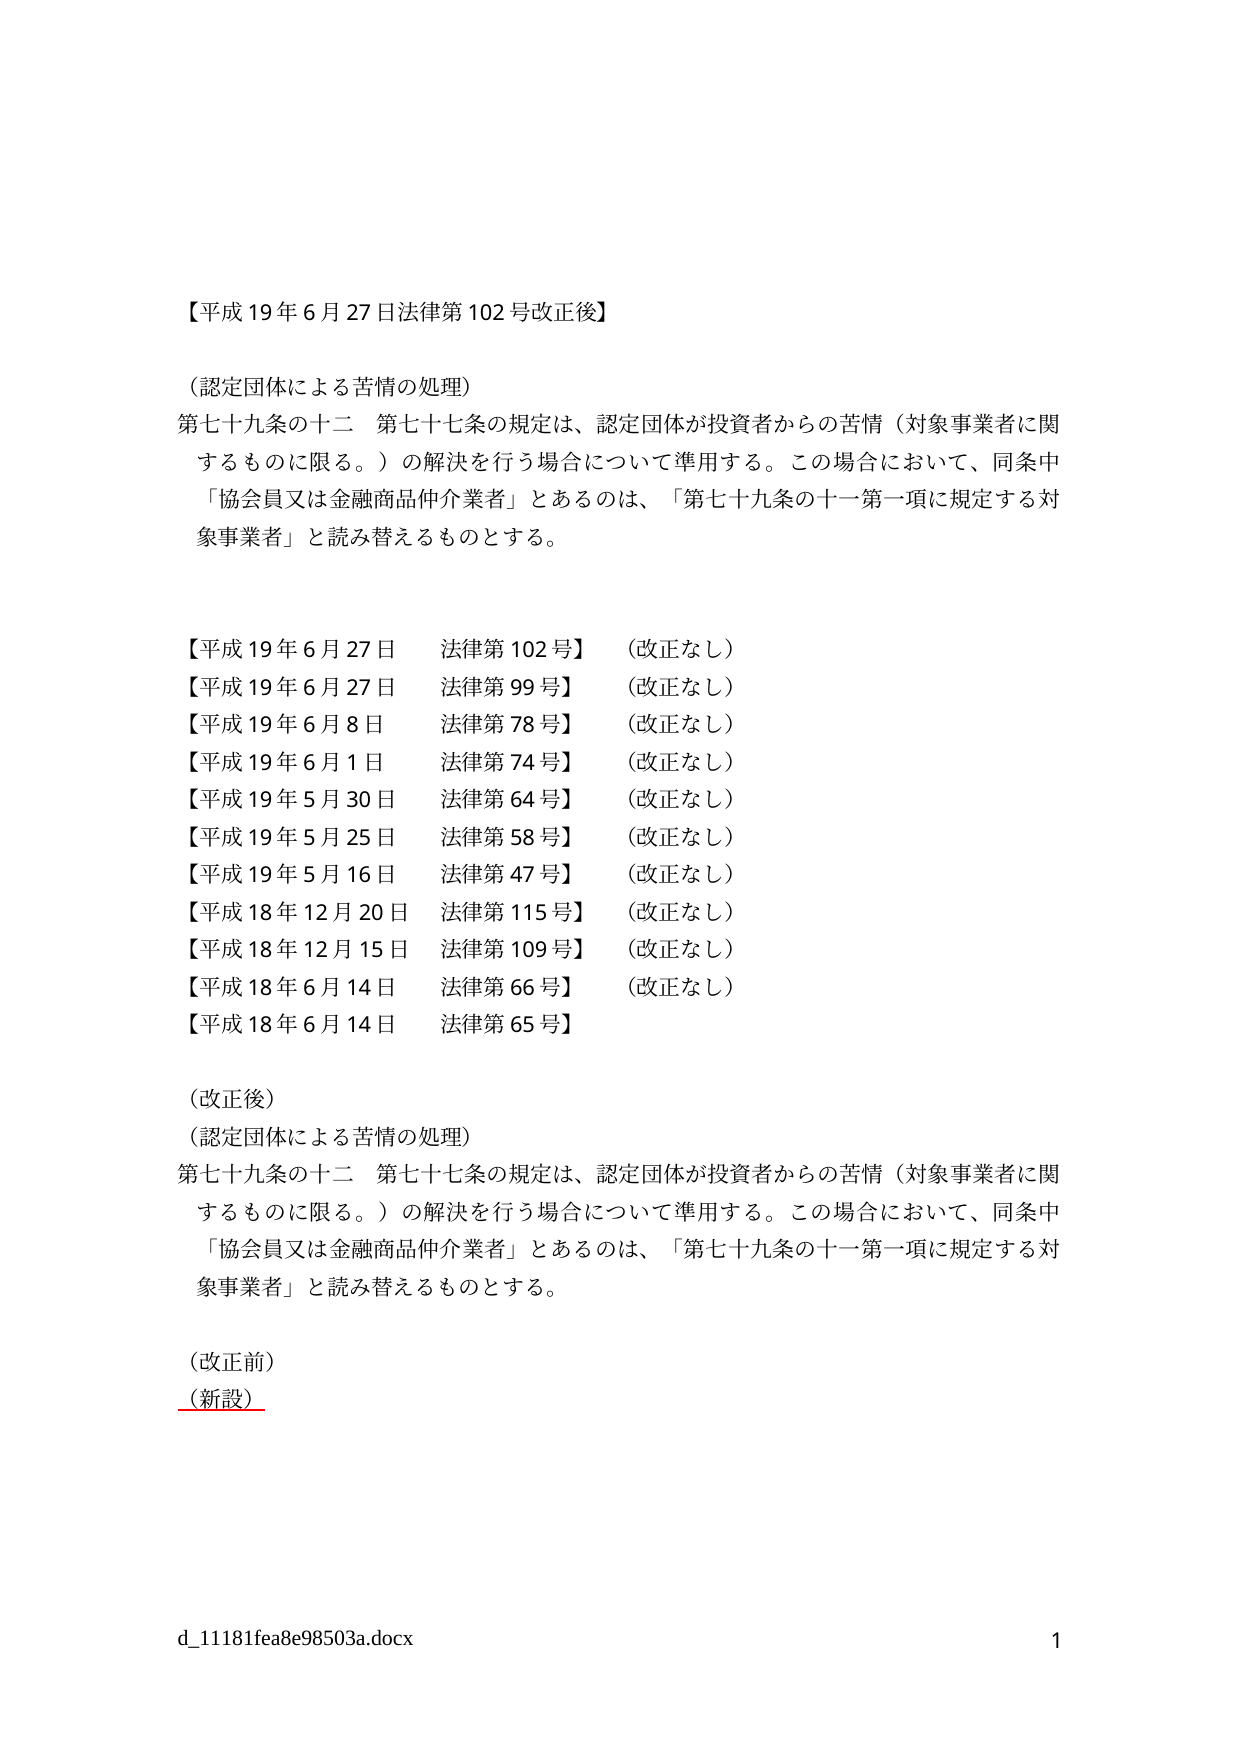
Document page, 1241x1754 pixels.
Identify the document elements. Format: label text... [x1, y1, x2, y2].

text （改正前） [177, 1342, 1063, 1379]
text 【平成18年12月20日 法律第115号】 （改正なし） [177, 892, 1063, 929]
text （認定団体による苦情の処理） [177, 1117, 1063, 1154]
text 【平成18年6月14日 法律第65号】 [177, 1004, 1063, 1042]
text 【平成19年6月8日 法律第78号】 （改正なし） [177, 704, 1063, 742]
text 【平成19年6月27日法律第102号改正後】 [177, 292, 1063, 329]
text 【平成19年6月27日 法律第102号】 （改正なし） [177, 629, 1063, 667]
text 【平成18年12月15日 法律第109号】 （改正なし） [177, 929, 1063, 967]
text 【平成19年5月16日 法律第47号】 （改正なし） [177, 854, 1063, 892]
text 【平成19年5月30日 法律第64号】 （改正なし） [177, 779, 1063, 817]
text （新設） [177, 1379, 1063, 1417]
text 【平成18年6月14日 法律第66号】 （改正なし） [177, 967, 1063, 1004]
text 【平成19年6月1日 法律第74号】 （改正なし） [177, 742, 1063, 779]
text 第七十九条の十二 第七十七条の規定は、認定団体が投資者からの苦情（対象事業者に関するものに限る。）の解決を行う場合について準用する。この場合において、同条中「協会員又は金融商品仲介業者」とあるのは、「第七十九条の十一第一項に規定する対象事業者」と読み替えるものとする。 [177, 1154, 1063, 1304]
text 【平成19年5月25日 法律第58号】 （改正なし） [177, 817, 1063, 854]
text （改正後） [177, 1079, 1063, 1117]
text 【平成19年6月27日 法律第99号】 （改正なし） [177, 667, 1063, 704]
text 第七十九条の十二 第七十七条の規定は、認定団体が投資者からの苦情（対象事業者に関するものに限る。）の解決を行う場合について準用する。この場合において、同条中「協会員又は金融商品仲介業者」とあるのは、「第七十九条の十一第一項に規定する対象事業者」と読み替えるものとする。 [177, 404, 1063, 554]
text （認定団体による苦情の処理） [177, 367, 1063, 404]
